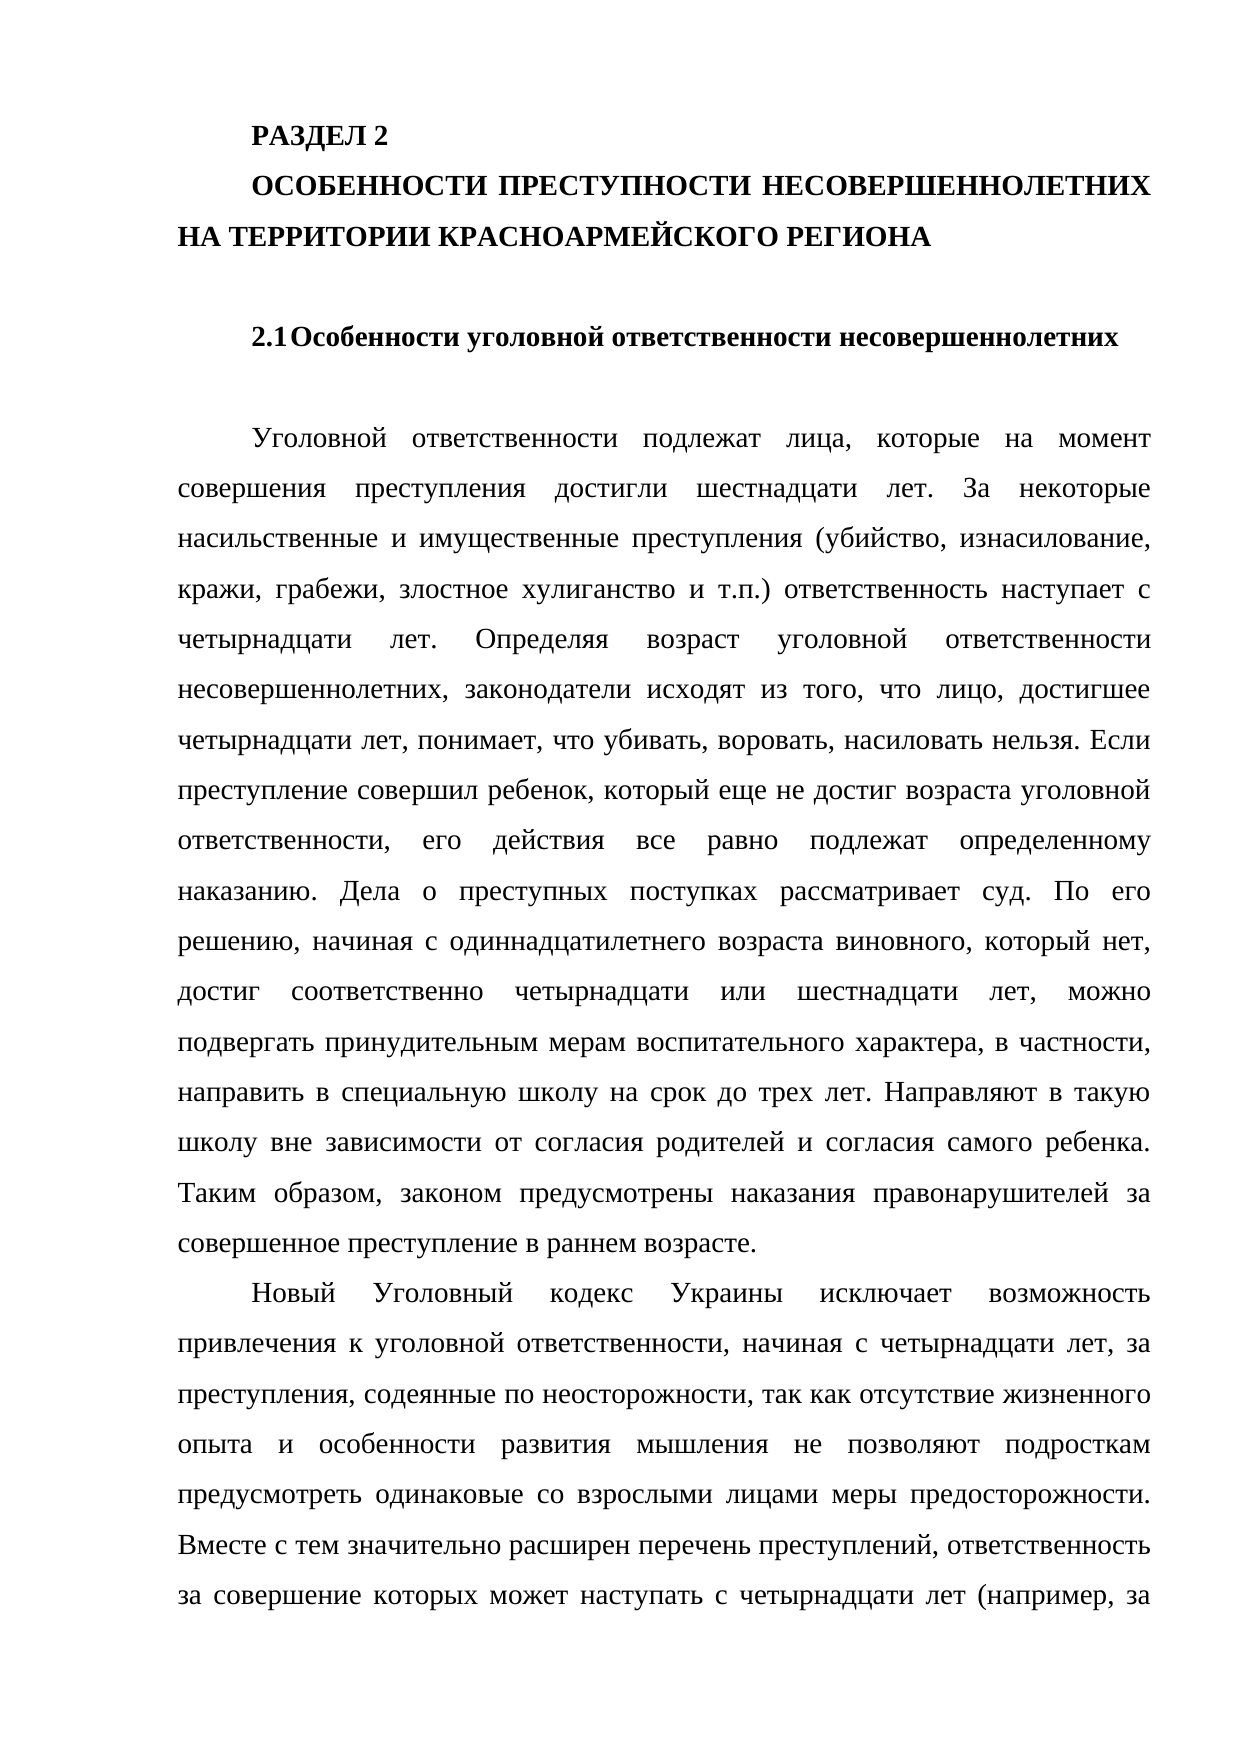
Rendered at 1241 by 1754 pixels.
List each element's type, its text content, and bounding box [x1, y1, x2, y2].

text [177, 1275, 1152, 1611]
text Уголовной ответственности подлежат лица, которые на момент совершения преступления достигли шестнадцати лет. За некоторые насильственные и имущественные преступления (убийство, изнасилование, кражи, грабежи, злостное хулиганство и т.п.) ответственность наступает с четырнадцати лет. Определяя возраст уголовной ответственности несовершеннолетних, законодатели исходят из того, что лицо, достигшее четырнадцати лет, понимает, что убивать, воровать, насиловать нельзя. Если преступление совершил ребенок, который еще не достиг возраста уголовной ответственности, его действия все равно подлежат определенному наказанию. Дела о преступных поступках рассматривает суд. По его решению, начиная с одиннадцатилетнего возраста виновного, который нет, достиг соответственно четырнадцати или шестнадцати лет, можно подвергать принудительным мерам воспитательного характера, в частности, направить в специальную школу на срок до трех лет. Направляют в такую школу вне зависимости от согласия родителей и согласия самого ребенка. Таким образом, законом предусмотрены наказания правонарушителей за совершенное преступление в раннем возрасте. [177, 420, 1152, 1258]
text ОСОБЕННОСТИ ПРЕСТУПНОСТИ НЕСОВЕРШЕННОЛЕТНИХ НА ТЕРРИТОРИИ КРАСНОАРМЕЙСКОГО РЕГИОНА [177, 168, 1152, 252]
text РАЗДЕЛ 2 [177, 118, 1152, 152]
list Особенности уголовной ответственности несовершеннолетних [177, 319, 1152, 353]
